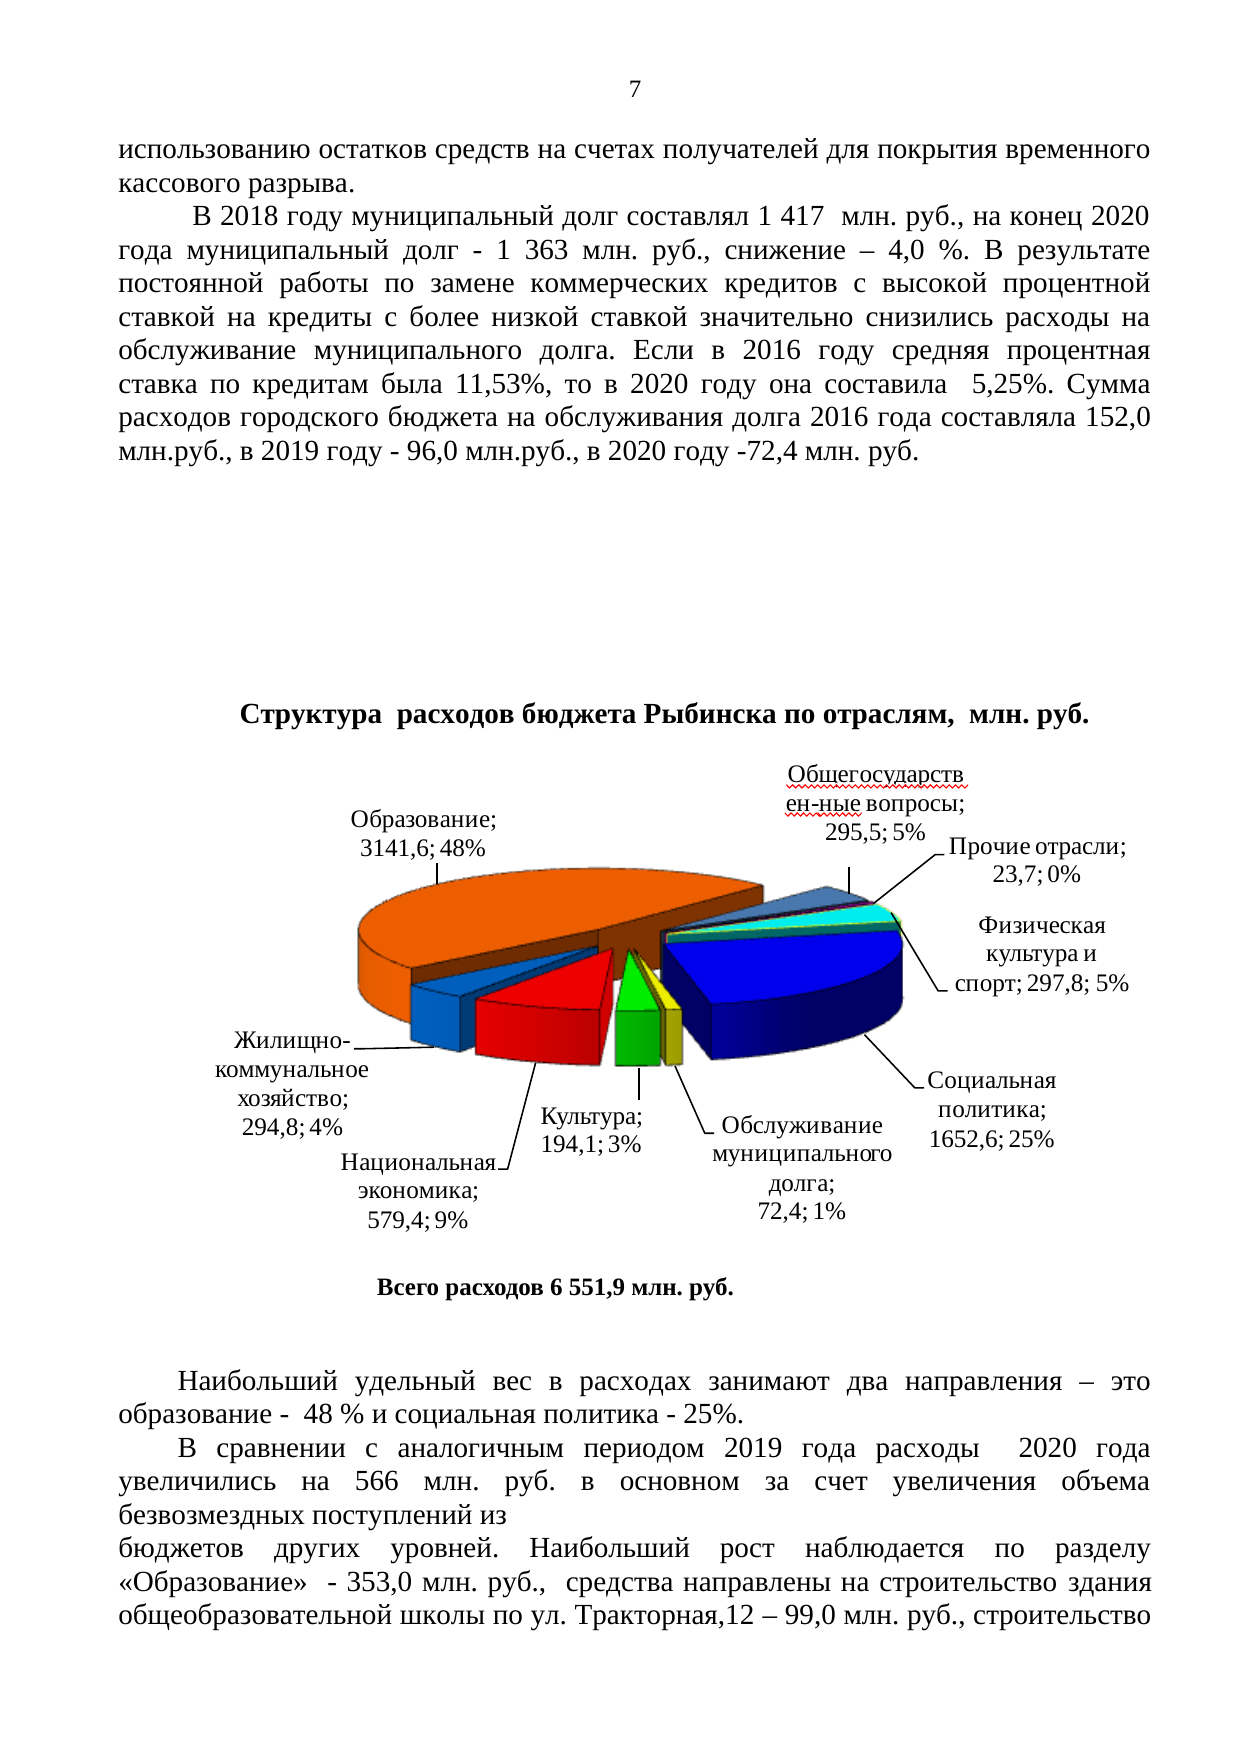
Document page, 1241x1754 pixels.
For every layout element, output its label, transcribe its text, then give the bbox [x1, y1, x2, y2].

text В сравнении с аналогичным периодом 2019 года расходы 2020 года увеличились на 566 млн. руб. в основном за счет увеличения объема безвозмездных поступлений из [118, 1430, 1152, 1530]
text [118, 131, 1152, 198]
text Наибольший удельный вес в расходах занимают два направления – это образование - 48 % и социальная политика - 25%. [118, 1363, 1152, 1430]
text В 2018 году муниципальный долг составлял 1 417 млн. руб., на конец 2020 года муниципальный долг - 1 363 млн. руб., снижение – 4,0 %. В результате постоянной работы по замене коммерческих кредитов с высокой процентной ставкой на кредиты с более низкой ставкой значительно снизились расходы на обслуживание муниципального долга. Если в 2016 году средняя процентная ставка по кредитам была 11,53%, то в 2020 году она составила 5,25%. Сумма расходов городского бюджета на обслуживания долга 2016 года составляла 152,0 млн.руб., в 2019 году - 96,0 млн.руб., в 2020 году -72,4 млн. руб. [118, 198, 1152, 467]
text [118, 1530, 1152, 1631]
text Структура расходов бюджета Рыбинска по отраслям, млн. руб. [118, 697, 1152, 730]
